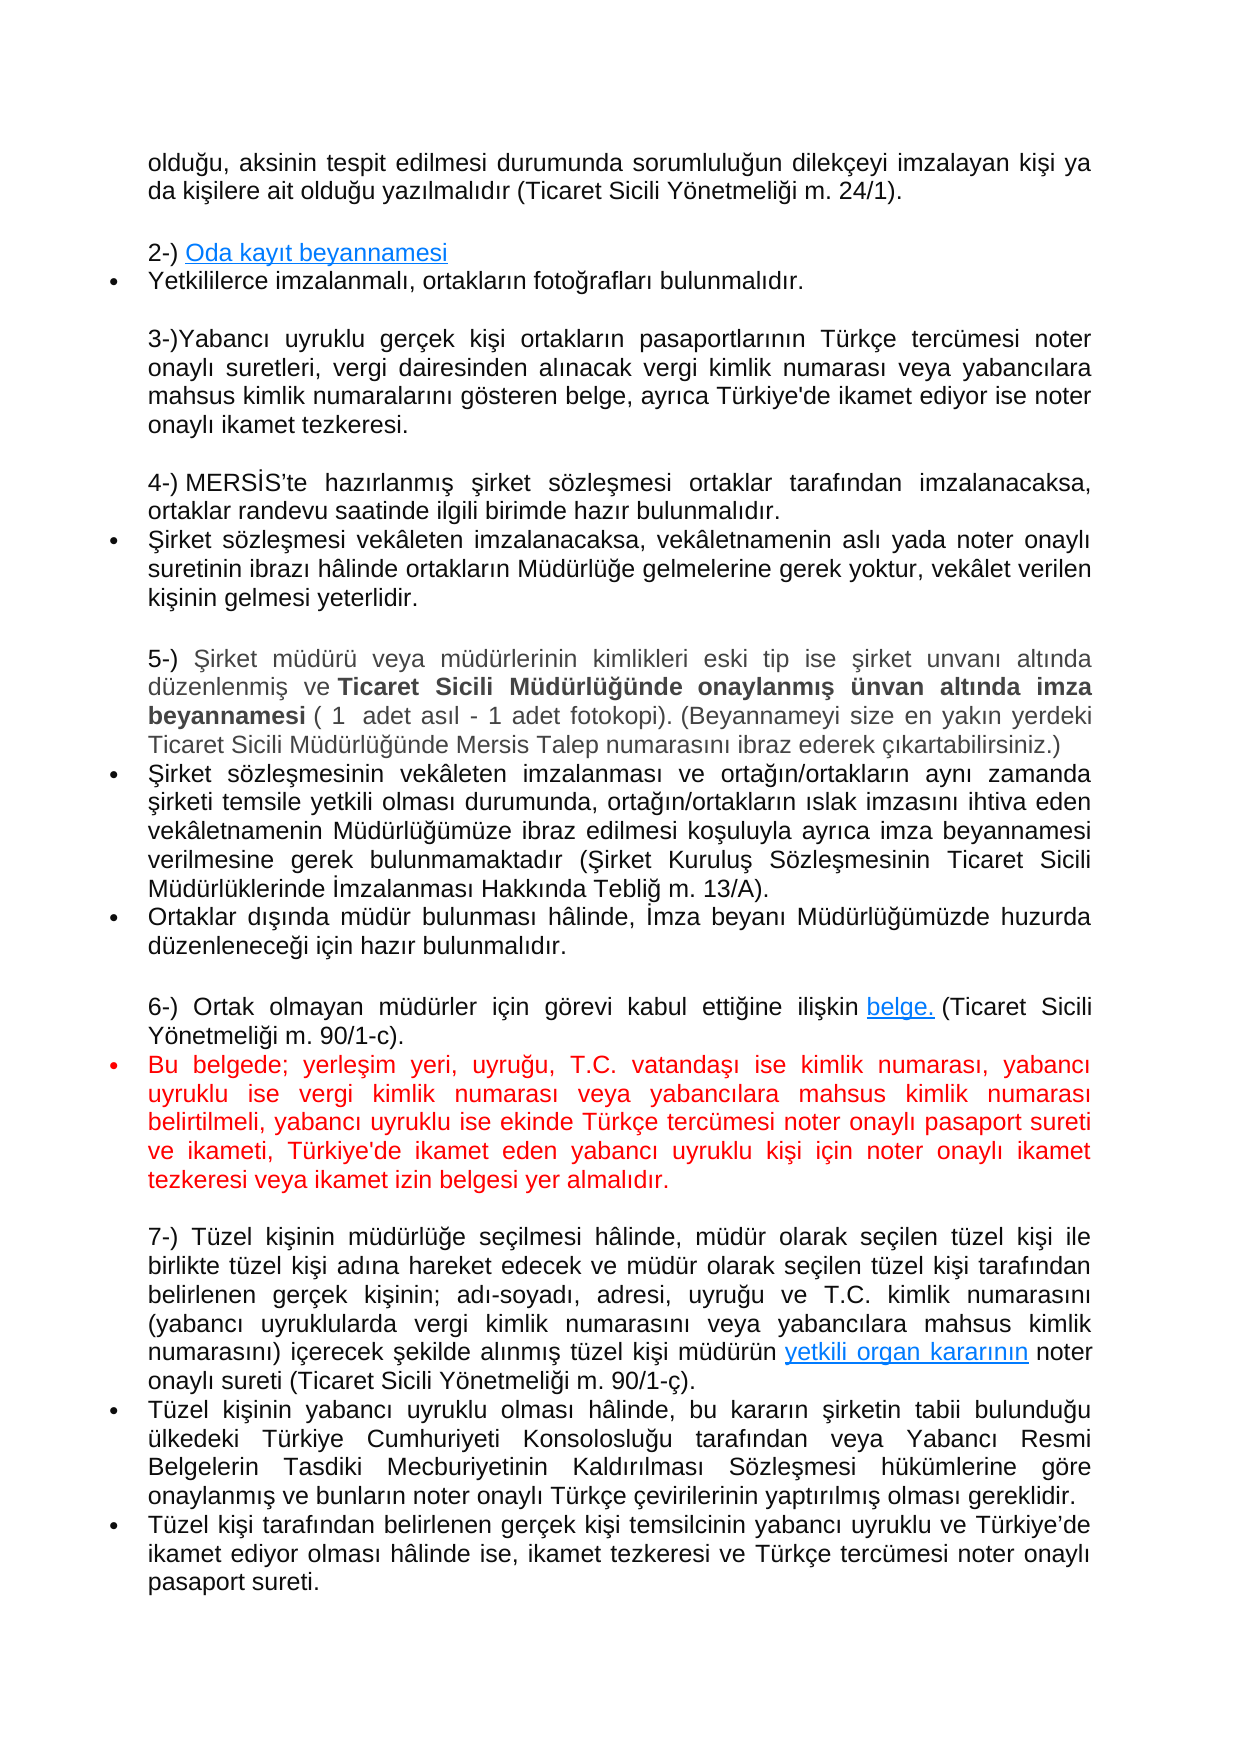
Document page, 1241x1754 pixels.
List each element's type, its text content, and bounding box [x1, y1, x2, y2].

text 3-)Yabancı uyruklu gerçek kişi ortakların pasaportlarının Türkçe tercümesi noter onaylı suretleri, vergi dairesinden alınacak vergi kimlik numarası veya yabancılara mahsus kimlik numaralarını gösteren belge, ayrıca Türkiye'de ikamet ediyor ise noter onaylı ikamet tezkeresi. [148, 324, 1093, 439]
list Bu belgede; yerleşim yeri, uyruğu, T.C. vatandaşı ise kimlik numarası, yabancı uyruklu ise vergi kimlik numarası veya yabancılara mahsus kimlik numarası belirtilmeli, yabancı uyruklu ise ekinde Türkçe tercümesi noter onaylı pasaport sureti ve ikameti, Türkiye'de ikamet eden yabancı uyruklu kişi için noter onaylı ikamet tezkeresi veya ikamet izin belgesi yer almalıdır. [110, 1050, 1093, 1193]
list Şirket sözleşmesinin vekâleten imzalanması ve ortağın/ortakların aynı zamanda şirketi temsile yetkili olması durumunda, ortağın/ortakların ıslak imzasını ihtiva eden vekâletnamenin Müdürlüğümüze ibraz edilmesi koşuluyla ayrıca imza beyannamesi verilmesine gerek bulunmamaktadır (Şirket Kuruluş Sözleşmesinin Ticaret Sicili Müdürlüklerinde İmzalanması Hakkında Tebliğ m. 13/A). [110, 759, 1093, 902]
text 5-) Şirket müdürü veya müdürlerinin kimlikleri eski tip ise şirket unvanı altında düzenlenmiş ve Ticaret Sicili Müdürlüğünde onaylanmış ünvan altında imza beyannamesi ( 1 adet asıl - 1 adet fotokopi). (Beyannameyi size en yakın yerdeki Ticaret Sicili Müdürlüğünde Mersis Talep numarasını ibraz ederek çıkartabilirsiniz.) [148, 644, 1093, 759]
list Tüzel kişi tarafından belirlenen gerçek kişi temsilcinin yabancı uyruklu ve Türkiye’de ikamet ediyor olması hâlinde ise, ikamet tezkeresi ve Türkçe tercümesi noter onaylı pasaport sureti. [110, 1510, 1093, 1596]
list Tüzel kişinin yabancı uyruklu olması hâlinde, bu kararın şirketin tabii bulunduğu ülkedeki Türkiye Cumhuriyeti Konsolosluğu tarafından veya Yabancı Resmi Belgelerin Tasdiki Mecburiyetinin Kaldırılması Sözleşmesi hükümlerine göre onaylanmış ve bunların noter onaylı Türkçe çevirilerinin yaptırılmış olması gereklidir. [110, 1395, 1093, 1510]
text 6-) Ortak olmayan müdürler için görevi kabul ettiğine ilişkin belge. (Ticaret Sicili Yönetmeliği m. 90/1-c). [148, 992, 1093, 1050]
list Şirket sözleşmesi vekâleten imzalanacaksa, vekâletnamenin aslı yada noter onaylı suretinin ibrazı hâlinde ortakların Müdürlüğe gelmelerine gerek yoktur, vekâlet verilen kişinin gelmesi yeterlidir. [110, 525, 1093, 611]
text 2-) Oda kayıt beyannamesi [148, 237, 1093, 266]
list Yetkililerce imzalanmalı, ortakların fotoğrafları bulunmalıdır. [110, 266, 1093, 295]
list Ortaklar dışında müdür bulunması hâlinde, İmza beyanı Müdürlüğümüzde huzurda düzenleneceği için hazır bulunmalıdır. [110, 902, 1093, 960]
text 4-) MERSİS’te hazırlanmış şirket sözleşmesi ortaklar tarafından imzalanacaksa, ortaklar randevu saatinde ilgili birimde hazır bulunmalıdır. [148, 467, 1093, 525]
text ​7-) Tüzel kişinin müdürlüğe seçilmesi hâlinde, müdür olarak seçilen tüzel kişi ile birlikte tüzel kişi adına hareket edecek ve müdür olarak seçilen tüzel kişi tarafından belirlenen gerçek kişinin; adı-soyadı, adresi, uyruğu ve T.C. kimlik numarasını (yabancı uyruklularda vergi kimlik numarasını veya yabancılara mahsus kimlik numarasını) içerecek şekilde alınmış tüzel kişi müdürün yetkili organ kararının noter onaylı sureti (Ticaret Sicili Yönetmeliği m. 90/1-ç). [148, 1222, 1093, 1395]
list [110, 148, 1093, 205]
